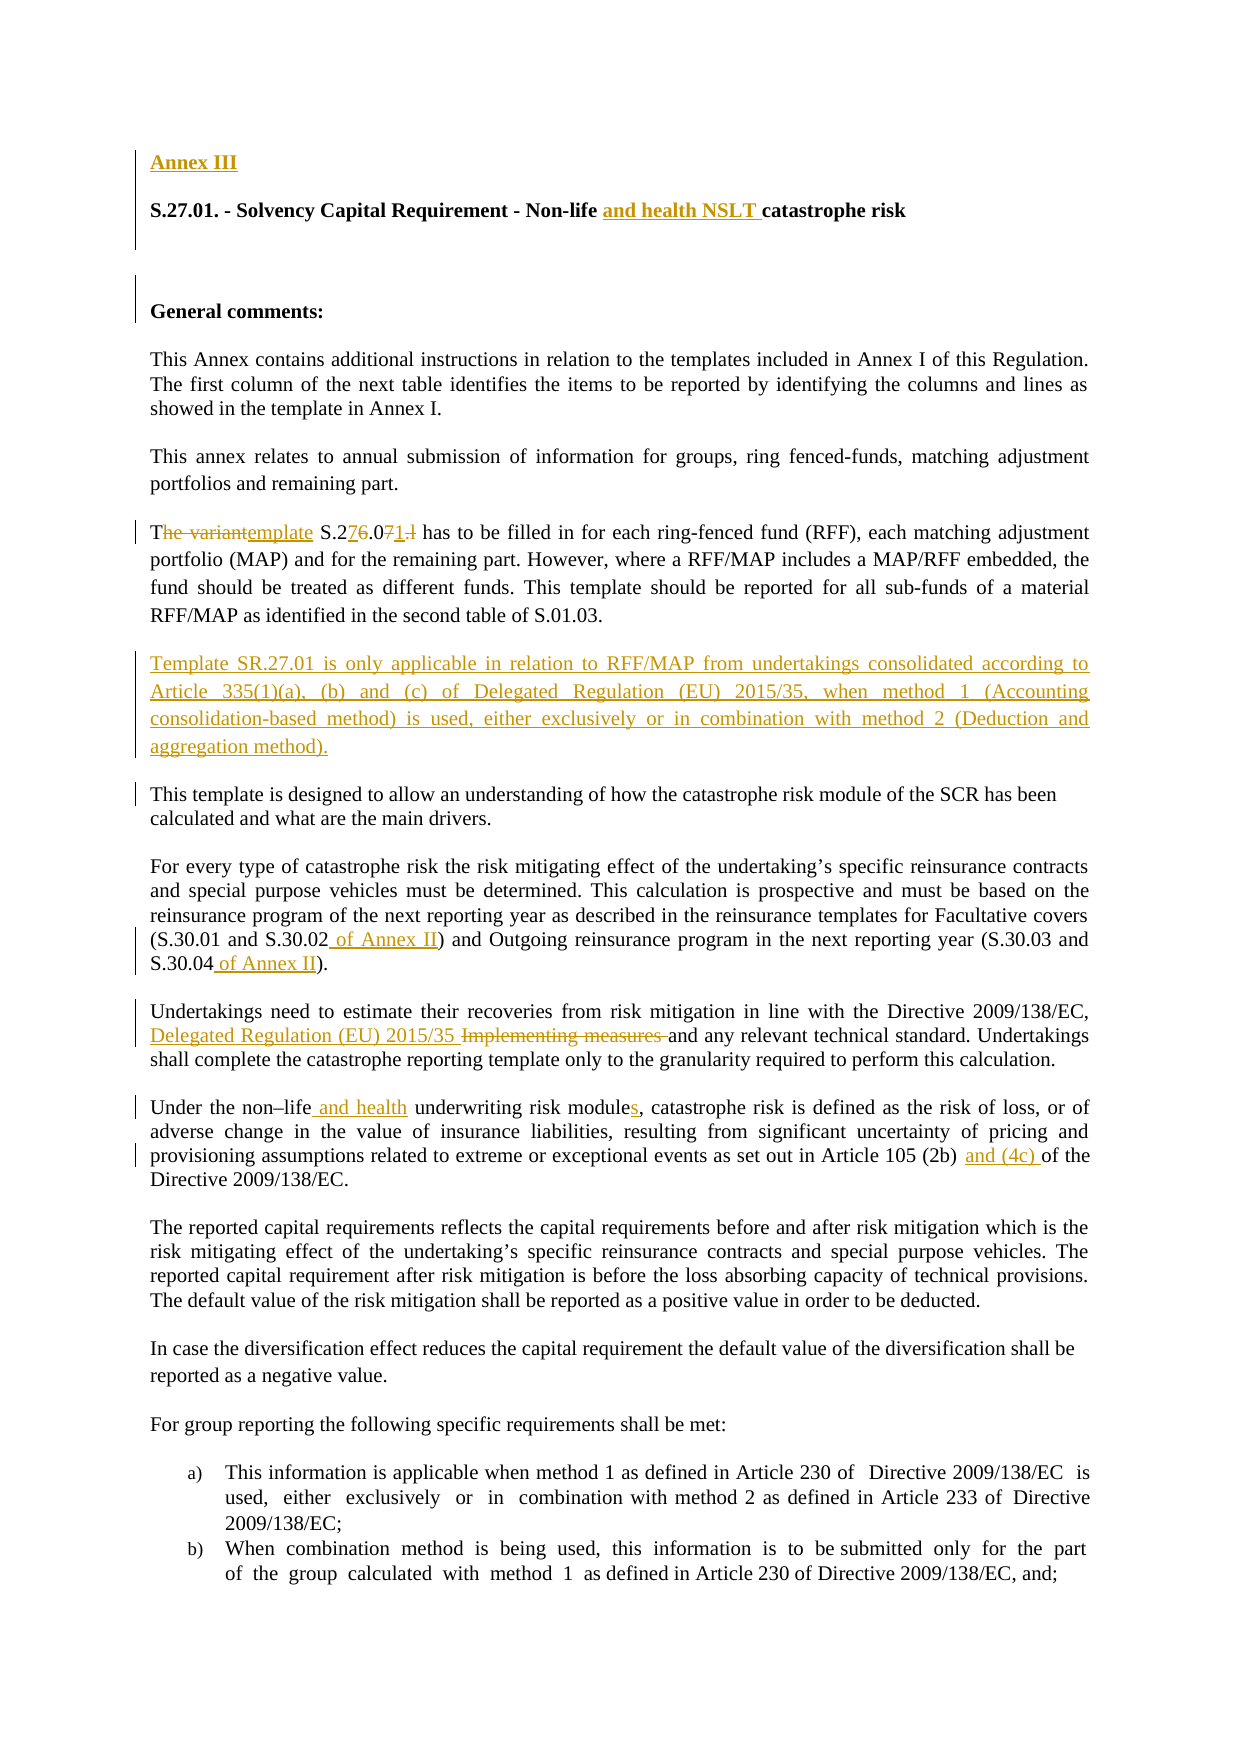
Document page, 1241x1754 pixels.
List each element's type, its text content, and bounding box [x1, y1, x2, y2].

list This information is applicable when method 1 as defined in Article 230 of Directive 2009/138/EC is used, either exclusively or in combination with method 2 as defined in Article 233 of Directive 2009/138/EC; [187, 1460, 1090, 1534]
text The reported capital requirements reflects the capital requirements before and after risk mitigation which is the risk mitigating effect of the undertaking’s specific reinsurance contracts and special purpose vehicles. The reported capital requirement after risk mitigation is before the loss absorbing capacity of technical provisions. The default value of the risk mitigation shall be reported as a positive value in order to be deducted. [150, 1215, 1090, 1312]
text T S.2.0 has to be filled in for each ring-fenced fund (RFF), each matching adjustment portfolio (MAP) and for the remaining part. However, where a RFF/MAP includes a MAP/RFF embedded, the fund should be treated as different funds. This template should be reported for all sub-funds of a material RFF/MAP as identified in the second table of S.01.03. [150, 520, 1090, 627]
text In case the diversification effect reduces the capital requirement the default value of the diversification shall be reported as a negative value. [150, 1336, 1090, 1387]
text Undertakings need to estimate their recoveries from risk mitigation in line with the Directive 2009/138/EC, and any relevant technical standard. Undertakings shall complete the catastrophe reporting template only to the granularity required to perform this calculation. [150, 999, 1090, 1071]
text This template is designed to allow an understanding of how the catastrophe risk module of the SCR has been calculated and what are the main drivers. [150, 782, 1090, 830]
text General comments: [150, 299, 1090, 323]
list When combination method is being used, this information is to be submitted only for the part of the group calculated with method 1 as defined in Article 230 of Directive 2009/138/EC, and; [187, 1536, 1090, 1585]
text This Annex contains additional instructions in relation to the templates included in Annex I of this Regulation. The first column of the next table identifies the items to be reported by identifying the columns and lines as showed in the template in Annex I. [150, 347, 1090, 419]
text For group reporting the following specific requirements shall be met: [150, 1412, 1090, 1436]
text Under the non–life underwriting risk module, catastrophe risk is defined as the risk of loss, or of adverse change in the value of insurance liabilities, resulting from significant uncertainty of pricing and provisioning assumptions related to extreme or exceptional events as set out in Article 105 (2b) of the Directive 2009/138/EC. [150, 1095, 1090, 1191]
text For every type of catastrophe risk the risk mitigating effect of the undertaking’s specific reinsurance contracts and special purpose vehicles must be determined. This calculation is prospective and must be based on the reinsurance program of the next reporting year as described in the reinsurance templates for Facultative covers (S.30.01 and S.30.02) and Outgoing reinsurance program in the next reporting year (S.30.03 and S.30.04). [150, 854, 1090, 975]
text This annex relates to annual submission of information for groups, ring fenced-funds, matching adjustment portfolios and remaining part. [150, 444, 1090, 495]
text S.27.01. - Solvency Capital Requirement - Non-life catastrophe risk [150, 198, 1090, 222]
